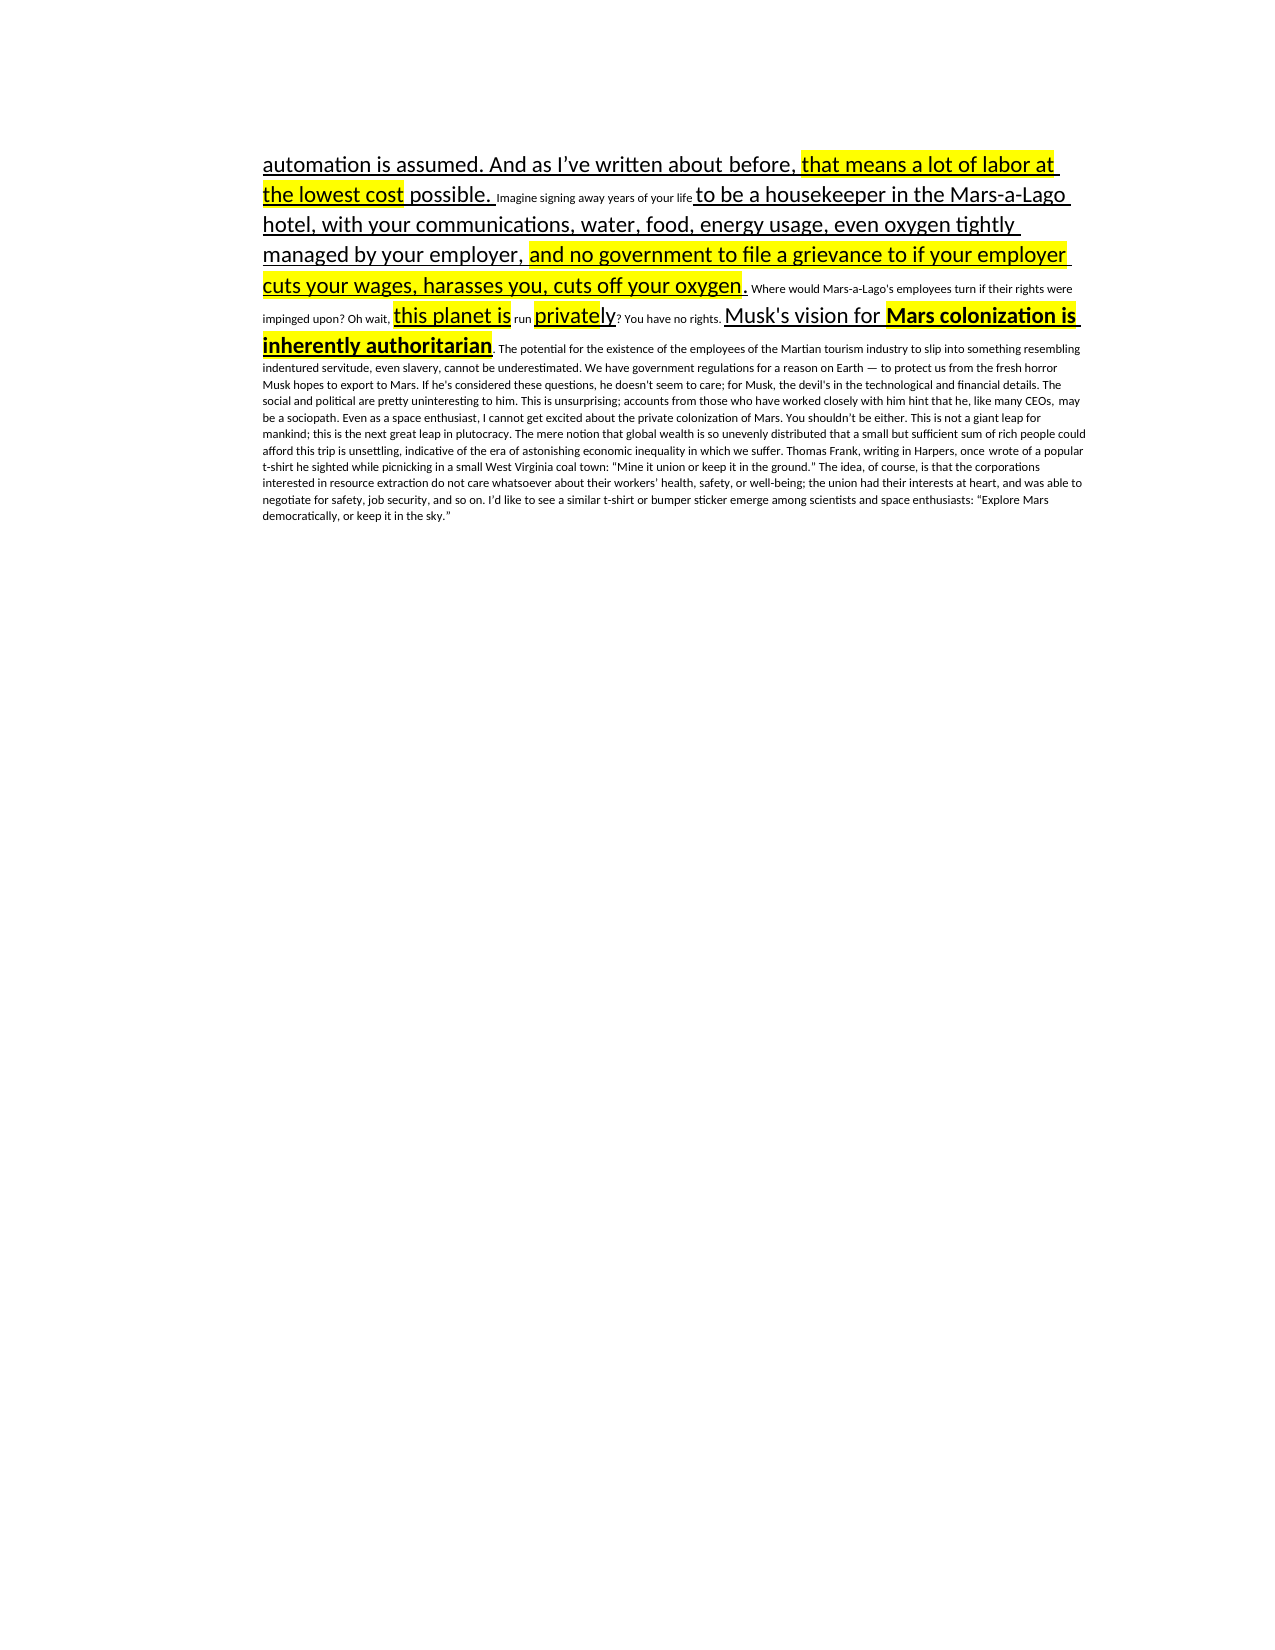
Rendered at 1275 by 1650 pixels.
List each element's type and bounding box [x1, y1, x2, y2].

text [262, 150, 1087, 524]
